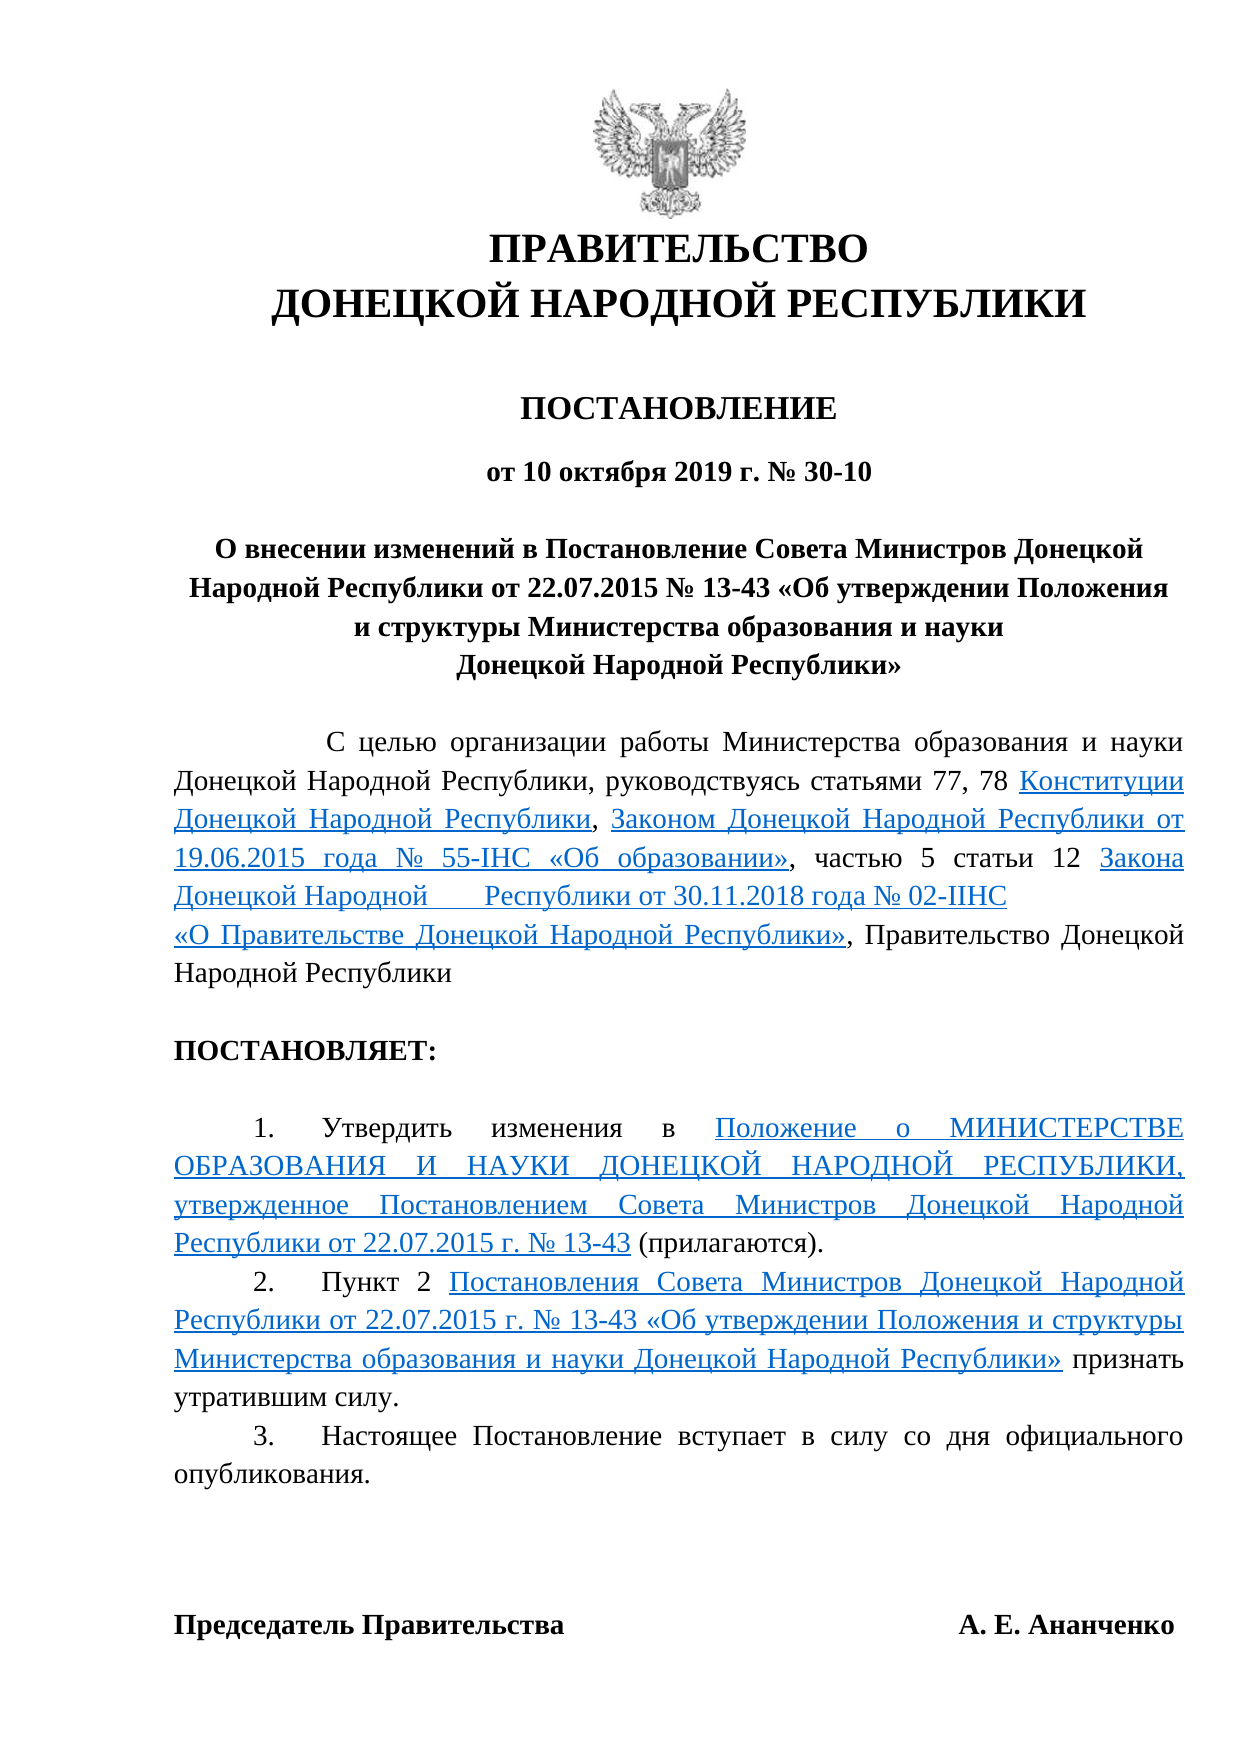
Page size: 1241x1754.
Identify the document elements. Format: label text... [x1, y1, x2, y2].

text Донецкой Народной Республики» [174, 647, 1184, 681]
list Пункт 2 Постановления Совета Министров Донецкой Народной Республики от 22.07.2015 г. № 13-43 «Об утверждении Положения и структуры Министерства образования и науки Донецкой Народной Республики» признать утратившим силу. [174, 1264, 1184, 1331]
list Пункт 2 Постановления Совета Министров Донецкой Народной Республики от 22.07.2015 г. № 13-43 «Об утверждении Положения и структуры Министерства образования и науки Донецкой Народной Республики» признать утратившим силу. [174, 1333, 1184, 1413]
list Утвердить изменения в Положение о МИНИСТЕРСТВЕ ОБРАЗОВАНИЯ И НАУКИ ДОНЕЦКОЙ НАРОДНОЙ РЕСПУБЛИКИ, утвержденное Постановлением Совета Министров Донецкой Народной Республики от 22.07.2015 г. № 13-43 (прилагаются). [174, 1218, 1184, 1259]
text С целью организации работы Министерства образования и науки Донецкой Народной Республики, руководствуясь статьями 77, 78 Конституции Донецкой Народной Республики, Законом Донецкой Народной Республики от 19.06.2015 года № 55-IНС «Об образовании», частью 5 статьи 12 Закона Донецкой Народной Республики от 30.11.2018 года № 02-IIНС [174, 724, 1184, 912]
text «О Правительстве Донецкой Народной Республики», Правительство Донецкой Народной Республики [174, 917, 1184, 989]
text ДОНЕЦКОЙ НАРОДНОЙ РЕСПУБЛИКИ [174, 278, 1184, 326]
picture [593, 88, 746, 219]
text и структуры Министерства образования и науки [174, 609, 1184, 642]
text от 10 октября 2019 г. № 30-10 [174, 454, 1184, 488]
text О внесении изменений в Постановление Совета Министров Донецкой Народной Республики от 22.07.2015 № 13-43 «Об утверждении Положения [174, 532, 1184, 604]
text ПРАВИТЕЛЬСТВО [174, 223, 1184, 271]
list Настоящее Постановление вступает в силу со дня официального опубликования. [174, 1418, 1184, 1490]
text ПОСТАНОВЛЕНИЕ [174, 388, 1184, 427]
text ПОСТАНОВЛЯЕТ: [174, 1033, 1184, 1066]
text Председатель Правительства А. Е. Ананченко [174, 1611, 1184, 1640]
list Утвердить изменения в Положение о МИНИСТЕРСТВЕ ОБРАЗОВАНИЯ И НАУКИ ДОНЕЦКОЙ НАРОДНОЙ РЕСПУБЛИКИ, утвержденное Постановлением Совета Министров Донецкой Народной Республики от 22.07.2015 г. № 13-43 (прилагаются). [174, 1110, 1184, 1177]
list Утвердить изменения в Положение о МИНИСТЕРСТВЕ ОБРАЗОВАНИЯ И НАУКИ ДОНЕЦКОЙ НАРОДНОЙ РЕСПУБЛИКИ, утвержденное Постановлением Совета Министров Донецкой Народной Республики от 22.07.2015 г. № 13-43 (прилагаются). [174, 1179, 1184, 1216]
